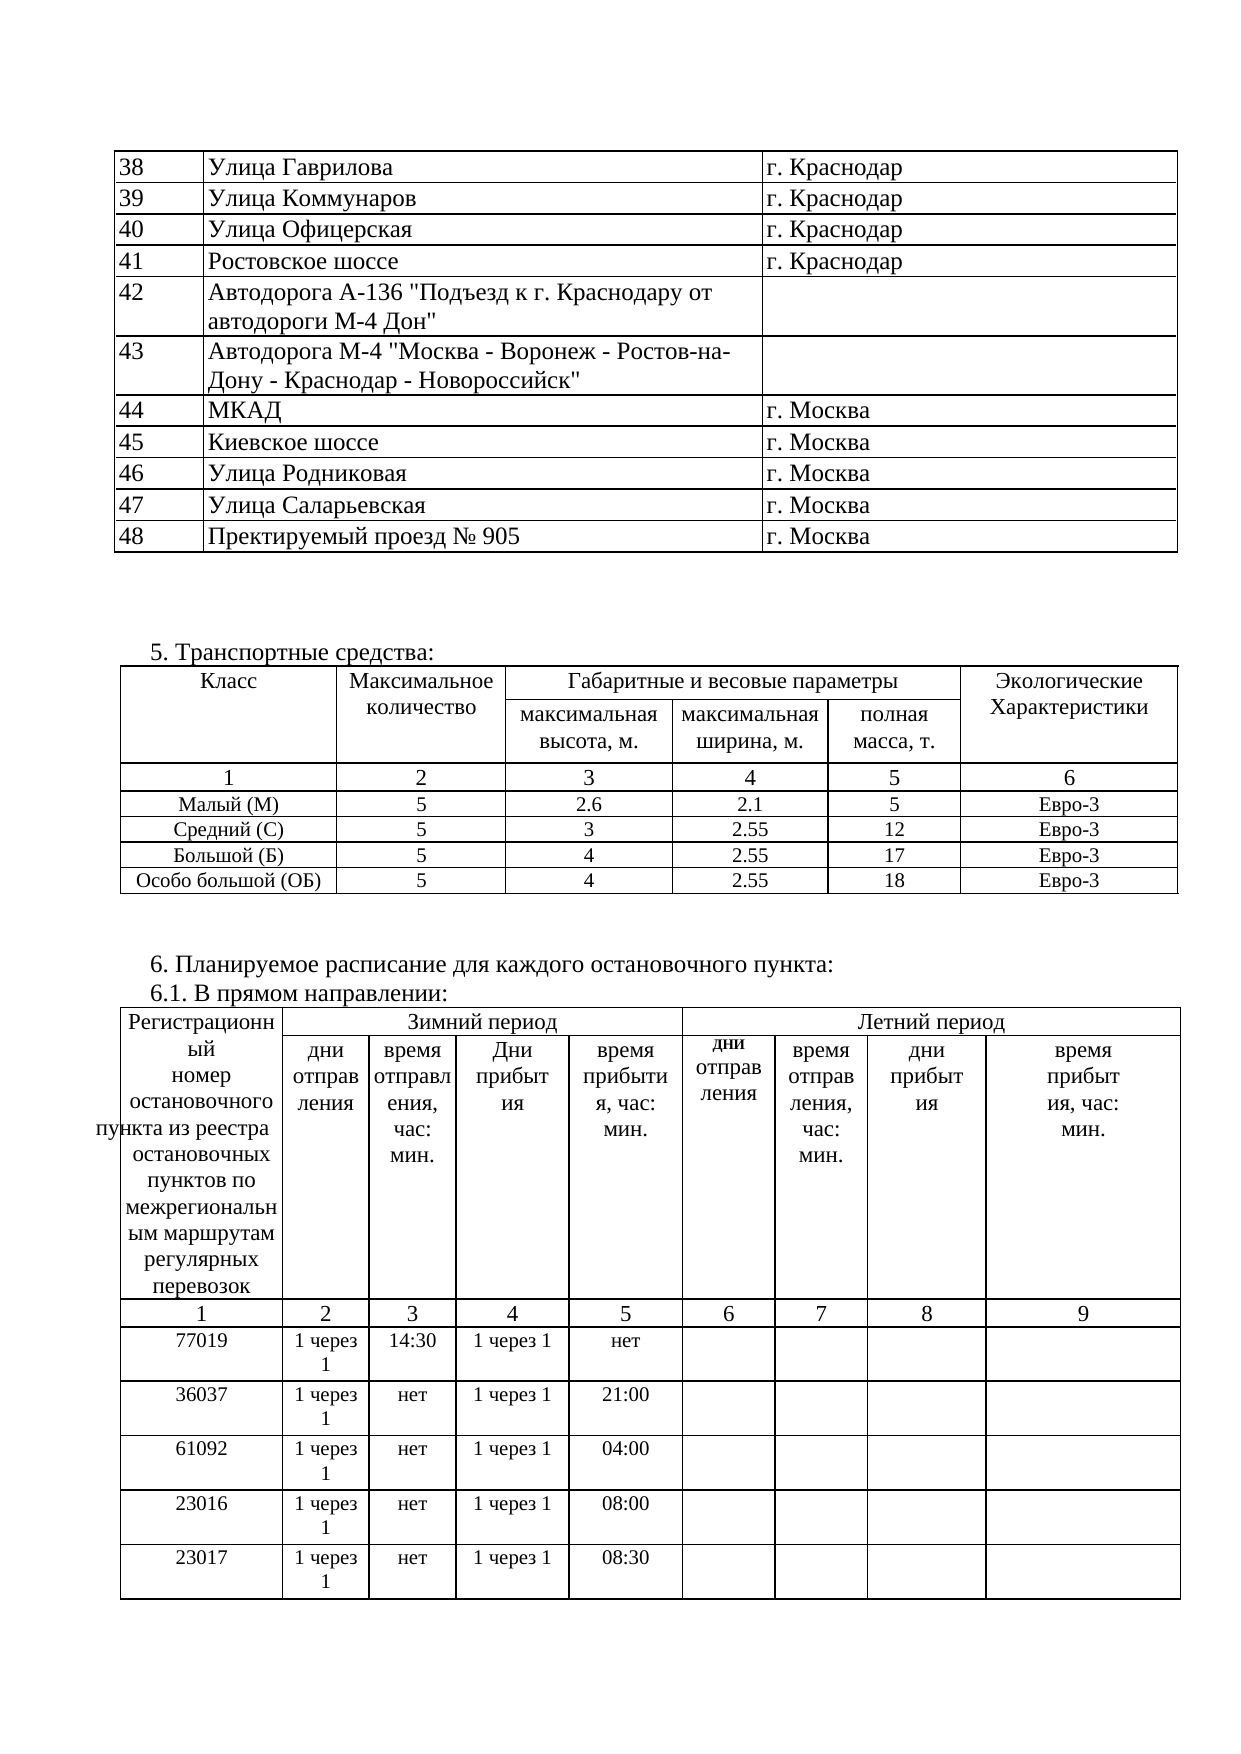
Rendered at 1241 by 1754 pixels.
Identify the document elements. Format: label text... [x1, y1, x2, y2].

table_cell 5 [337, 843, 505, 867]
table_cell Евро-3 [961, 817, 1177, 841]
table_cell г. Краснодар [763, 181, 1177, 213]
table_cell [987, 1545, 1180, 1598]
text 5. Транспортные средства: [150, 637, 1090, 665]
table_cell время отправ ления, час: мин. [776, 1036, 867, 1298]
table_cell 38 [115, 152, 203, 181]
table_cell г. Краснодар [763, 152, 1177, 181]
table_cell 1 через 1 [283, 1382, 368, 1435]
table_cell [776, 1328, 867, 1380]
table_cell Дни прибыт ия [457, 1036, 568, 1298]
table_cell 1 через 1 [457, 1491, 568, 1543]
table_cell 5 [337, 868, 505, 892]
table_cell 2 [337, 764, 505, 790]
table_header Экологические Характеристики [961, 667, 1177, 762]
table_cell 4 [673, 764, 827, 790]
table_cell Пректируемый проезд № 905 [204, 521, 762, 551]
table_cell 2.1 [673, 792, 827, 816]
table_cell Автодорога М-4 "Москва - Воронеж - Ростов-на-Дону - Краснодар - Новороссийск" [204, 337, 762, 394]
table_cell 43 [115, 336, 203, 394]
table_cell 5 [570, 1300, 682, 1326]
table_cell 1 через 1 [283, 1436, 368, 1489]
table_cell 2.55 [673, 817, 827, 841]
table_cell [763, 335, 1177, 394]
table_cell 23017 [121, 1545, 282, 1598]
table_cell 4 [506, 868, 672, 892]
table_cell 3 [370, 1300, 455, 1326]
table_cell нет [370, 1491, 455, 1543]
table_cell [763, 276, 1177, 335]
table_cell максимальная высота, м. [506, 700, 672, 762]
table_cell нет [370, 1382, 455, 1435]
table_cell 04:00 [570, 1436, 682, 1489]
table_header Зимний период [283, 1008, 682, 1034]
table_cell 36037 [121, 1382, 282, 1435]
text 6. Планируемое расписание для каждого остановочного пункта: [150, 949, 1090, 978]
table_cell [868, 1328, 985, 1380]
table_cell Средний (С) [121, 817, 336, 841]
table_cell г. Москва [763, 425, 1177, 457]
table_cell Евро-3 [961, 792, 1177, 816]
table_cell Улица Гаврилова [204, 152, 762, 181]
table_cell МКАД [204, 396, 762, 425]
table_cell Ростовское шоссе [204, 246, 762, 276]
table_cell Особо большой (ОБ) [121, 868, 336, 892]
table_cell 1 через 1 [283, 1545, 368, 1598]
table_cell 5 [337, 792, 505, 816]
table_cell 7 [776, 1300, 867, 1326]
table_cell 1 через 1 [457, 1436, 568, 1489]
table_cell Евро-3 [961, 843, 1177, 867]
table_cell нет [370, 1545, 455, 1598]
table_cell 1 через 1 [283, 1328, 368, 1380]
table_cell [683, 1328, 774, 1380]
table_cell 17 [829, 843, 960, 867]
table_header Габаритные и весовые параметры [506, 667, 960, 699]
table_cell 08:00 [570, 1491, 682, 1543]
table_cell [776, 1491, 867, 1543]
table_cell [776, 1382, 867, 1435]
table_cell 12 [829, 817, 960, 841]
table_cell 18 [829, 868, 960, 892]
table_cell 1 [121, 1300, 282, 1326]
table_cell Улица Родниковая [204, 458, 762, 488]
table_cell г. Москва [763, 520, 1177, 551]
table_cell 44 [115, 395, 203, 425]
table_cell Малый (М) [121, 792, 336, 816]
table_cell [683, 1545, 774, 1598]
table_cell 3 [506, 764, 672, 790]
table_cell максимальная ширина, м. [673, 700, 827, 762]
table_cell 4 [506, 843, 672, 867]
table_cell [987, 1382, 1180, 1435]
table_header Максимальное количество [337, 667, 505, 762]
table_cell ДНИ отправ ления [683, 1036, 774, 1298]
table_cell [987, 1491, 1180, 1543]
table_cell 08:30 [570, 1545, 682, 1598]
table_cell 46 [115, 458, 203, 488]
table_cell Евро-3 [961, 868, 1177, 892]
table_cell нет [570, 1328, 682, 1380]
table_cell дни отправ ления [283, 1036, 368, 1298]
table_cell 40 [115, 214, 203, 244]
table_cell 1 через 1 [457, 1382, 568, 1435]
table_header Летний период [683, 1008, 1180, 1034]
table_cell 4 [457, 1300, 568, 1326]
table_cell 8 [868, 1300, 985, 1326]
table_cell 45 [115, 426, 203, 457]
table_cell г. Краснодар [763, 213, 1177, 244]
table_cell 61092 [121, 1436, 282, 1489]
table_cell Улица Офицерская [204, 215, 762, 244]
table_cell [683, 1382, 774, 1435]
table_cell 5 [337, 817, 505, 841]
table_cell 2 [283, 1300, 368, 1326]
table_cell 9 [987, 1300, 1180, 1326]
table_cell Автодорога А-136 "Подъезд к г. Краснодару от автодороги М-4 Дон" [204, 277, 762, 335]
table_cell [776, 1436, 867, 1489]
table_cell 41 [115, 245, 203, 276]
table_cell [683, 1436, 774, 1489]
table_cell г. Краснодар [763, 244, 1177, 276]
table_cell 5 [829, 792, 960, 816]
table_cell 1 через 1 [457, 1545, 568, 1598]
table_cell 47 [115, 489, 203, 520]
table_cell [987, 1436, 1180, 1489]
table_cell 14:30 [370, 1328, 455, 1380]
table_cell г. Москва [763, 457, 1177, 488]
text 6.1. В прямом направлении: [150, 978, 1090, 1007]
table_cell 39 [115, 183, 203, 213]
table_cell 42 [115, 277, 203, 335]
table_cell время прибыт ия, час: мин. [987, 1036, 1180, 1298]
table_cell 1 через 1 [283, 1491, 368, 1543]
table_header Класс [121, 667, 336, 762]
table_cell 1 [121, 764, 336, 790]
table_cell [868, 1436, 985, 1489]
table_cell Киевское шоссе [204, 427, 762, 457]
table_cell г. Москва [763, 488, 1177, 520]
table_cell время прибыти я, час: мин. [570, 1036, 682, 1298]
table_cell 48 [115, 521, 203, 551]
table_cell [868, 1545, 985, 1598]
table_cell 77019 [121, 1328, 282, 1380]
table_cell 2.55 [673, 868, 827, 892]
table_cell нет [370, 1436, 455, 1489]
table_cell 6 [683, 1300, 774, 1326]
table_cell 5 [829, 764, 960, 790]
table_cell 6 [961, 764, 1177, 790]
table_header Регистрационный номер остановочного пункта из реестра остановочных пунктов по межрегиональным маршрутам регулярных перевозок [121, 1008, 282, 1298]
table_cell 2.55 [673, 843, 827, 867]
table_cell Улица Коммунаров [204, 183, 762, 213]
table_cell время отправл ения, час: мин. [370, 1036, 455, 1298]
table_cell г. Москва [763, 394, 1177, 425]
table_cell дни прибыт ия [868, 1036, 985, 1298]
table_cell [987, 1328, 1180, 1380]
table_cell 1 через 1 [457, 1328, 568, 1380]
table_cell [868, 1382, 985, 1435]
table_cell полная масса, т. [829, 700, 960, 762]
table_cell 21:00 [570, 1382, 682, 1435]
table_cell Улица Саларьевская [204, 490, 762, 520]
table_cell 23016 [121, 1491, 282, 1543]
table_cell 2.6 [506, 792, 672, 816]
table_cell 3 [506, 817, 672, 841]
table_cell [868, 1491, 985, 1543]
table_cell [683, 1491, 774, 1543]
table_cell Большой (Б) [121, 843, 336, 867]
table_cell [776, 1545, 867, 1598]
